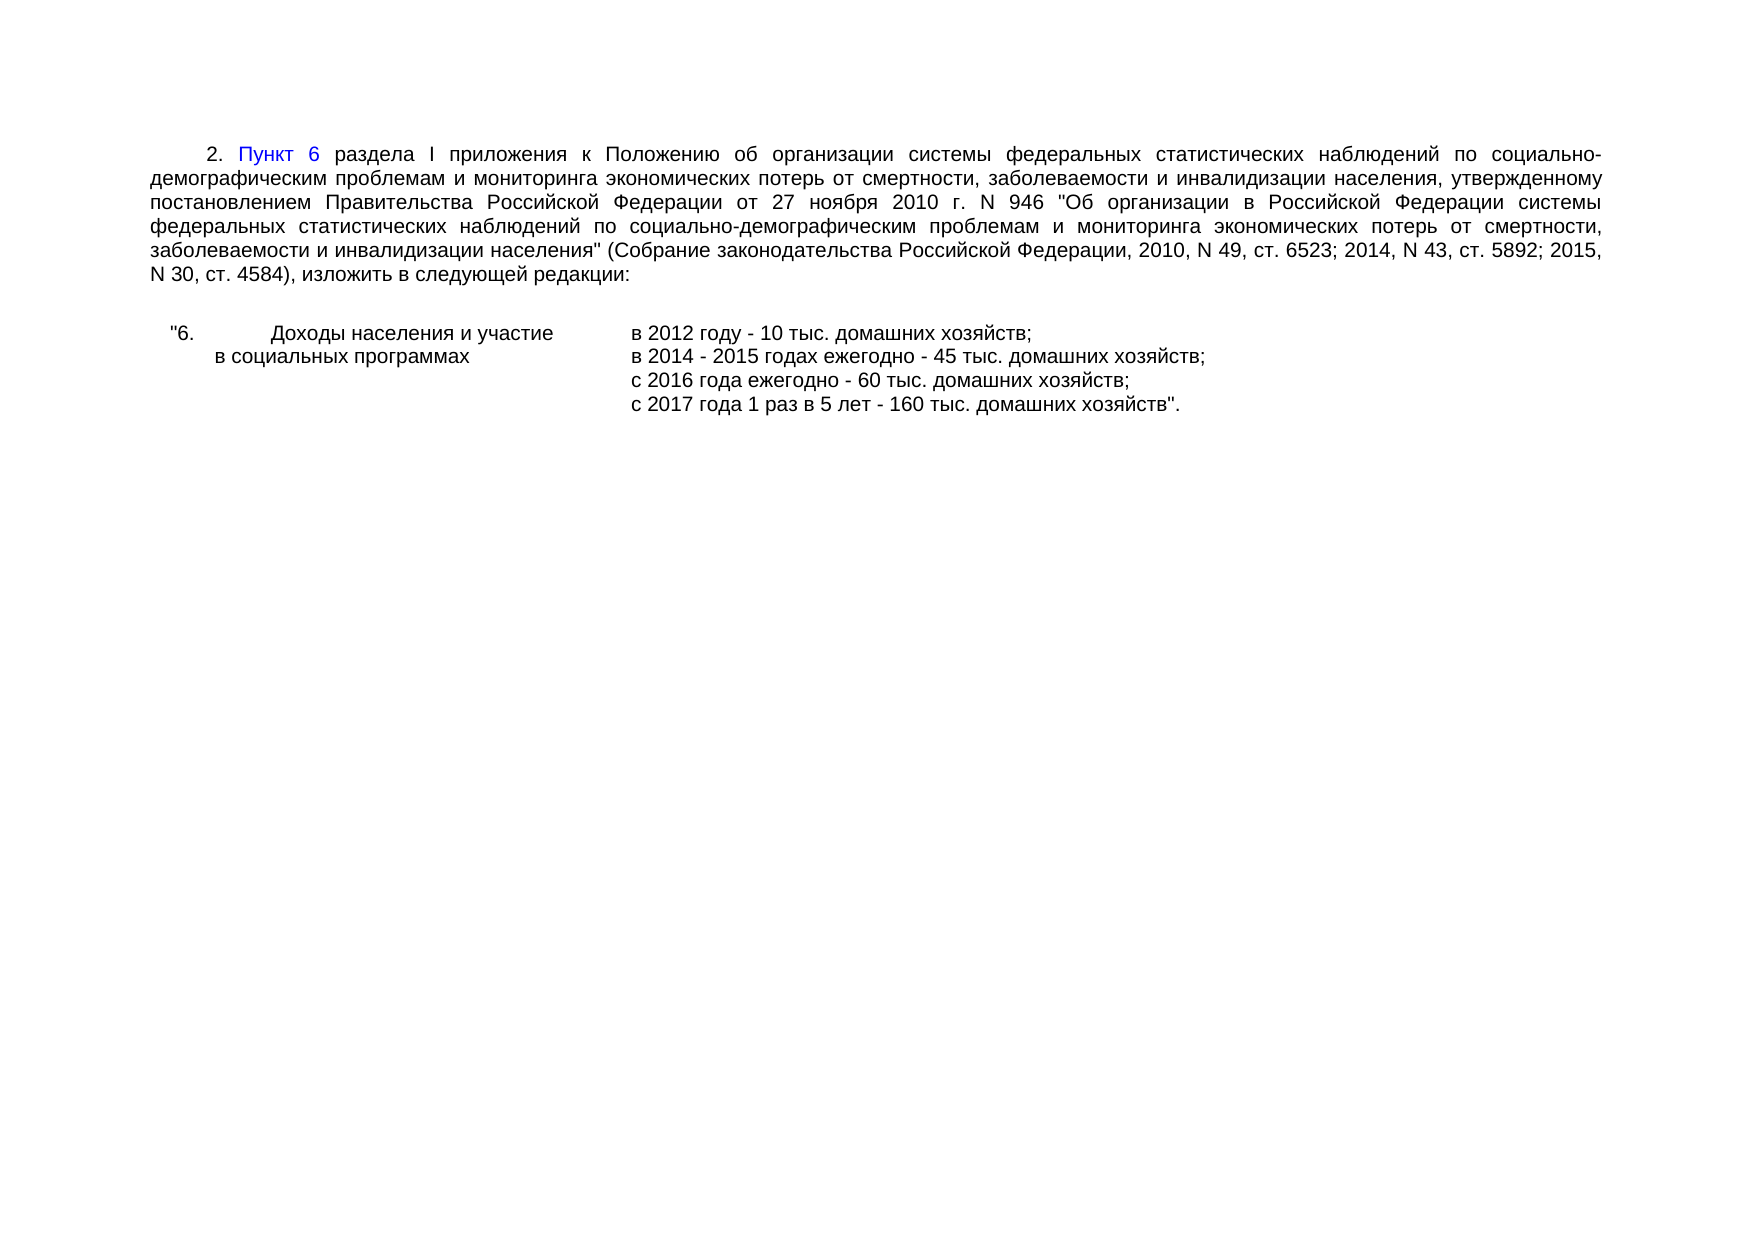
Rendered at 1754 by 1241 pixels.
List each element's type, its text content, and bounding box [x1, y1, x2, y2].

table_header "6. [156, 310, 208, 427]
table_header в 2012 году - 10 тыс. домашних хозяйств; в 2014 - 2015 годах ежегодно - 45 тыс. домашних хозяйств; с 2016 года ежегодно - 60 тыс. домашних хозяйств; с 2017 года 1 раз в 5 лет - 160 тыс. домашних хозяйств". [568, 310, 1224, 427]
text 2. Пункт 6 раздела I приложения к Положению об организации системы федеральных статистических наблюдений по социально-демографическим проблемам и мониторинга экономических потерь от смертности, заболеваемости и инвалидизации населения, утвержденному постановлением Правительства Российской Федерации от 27 ноября 2010 г. N 946 "Об организации в Российской Федерации системы федеральных статистических наблюдений по социально-демографическим проблемам и мониторинга экономических потерь от смертности, заболеваемости и инвалидизации населения" (Собрание законодательства Российской Федерации, 2010, N 49, ст. 6523; 2014, N 43, ст. 5892; 2015, N 30, ст. 4584), изложить в следующей редакции: [150, 142, 1604, 286]
table_header Доходы населения и участие в социальных программах [208, 310, 568, 427]
